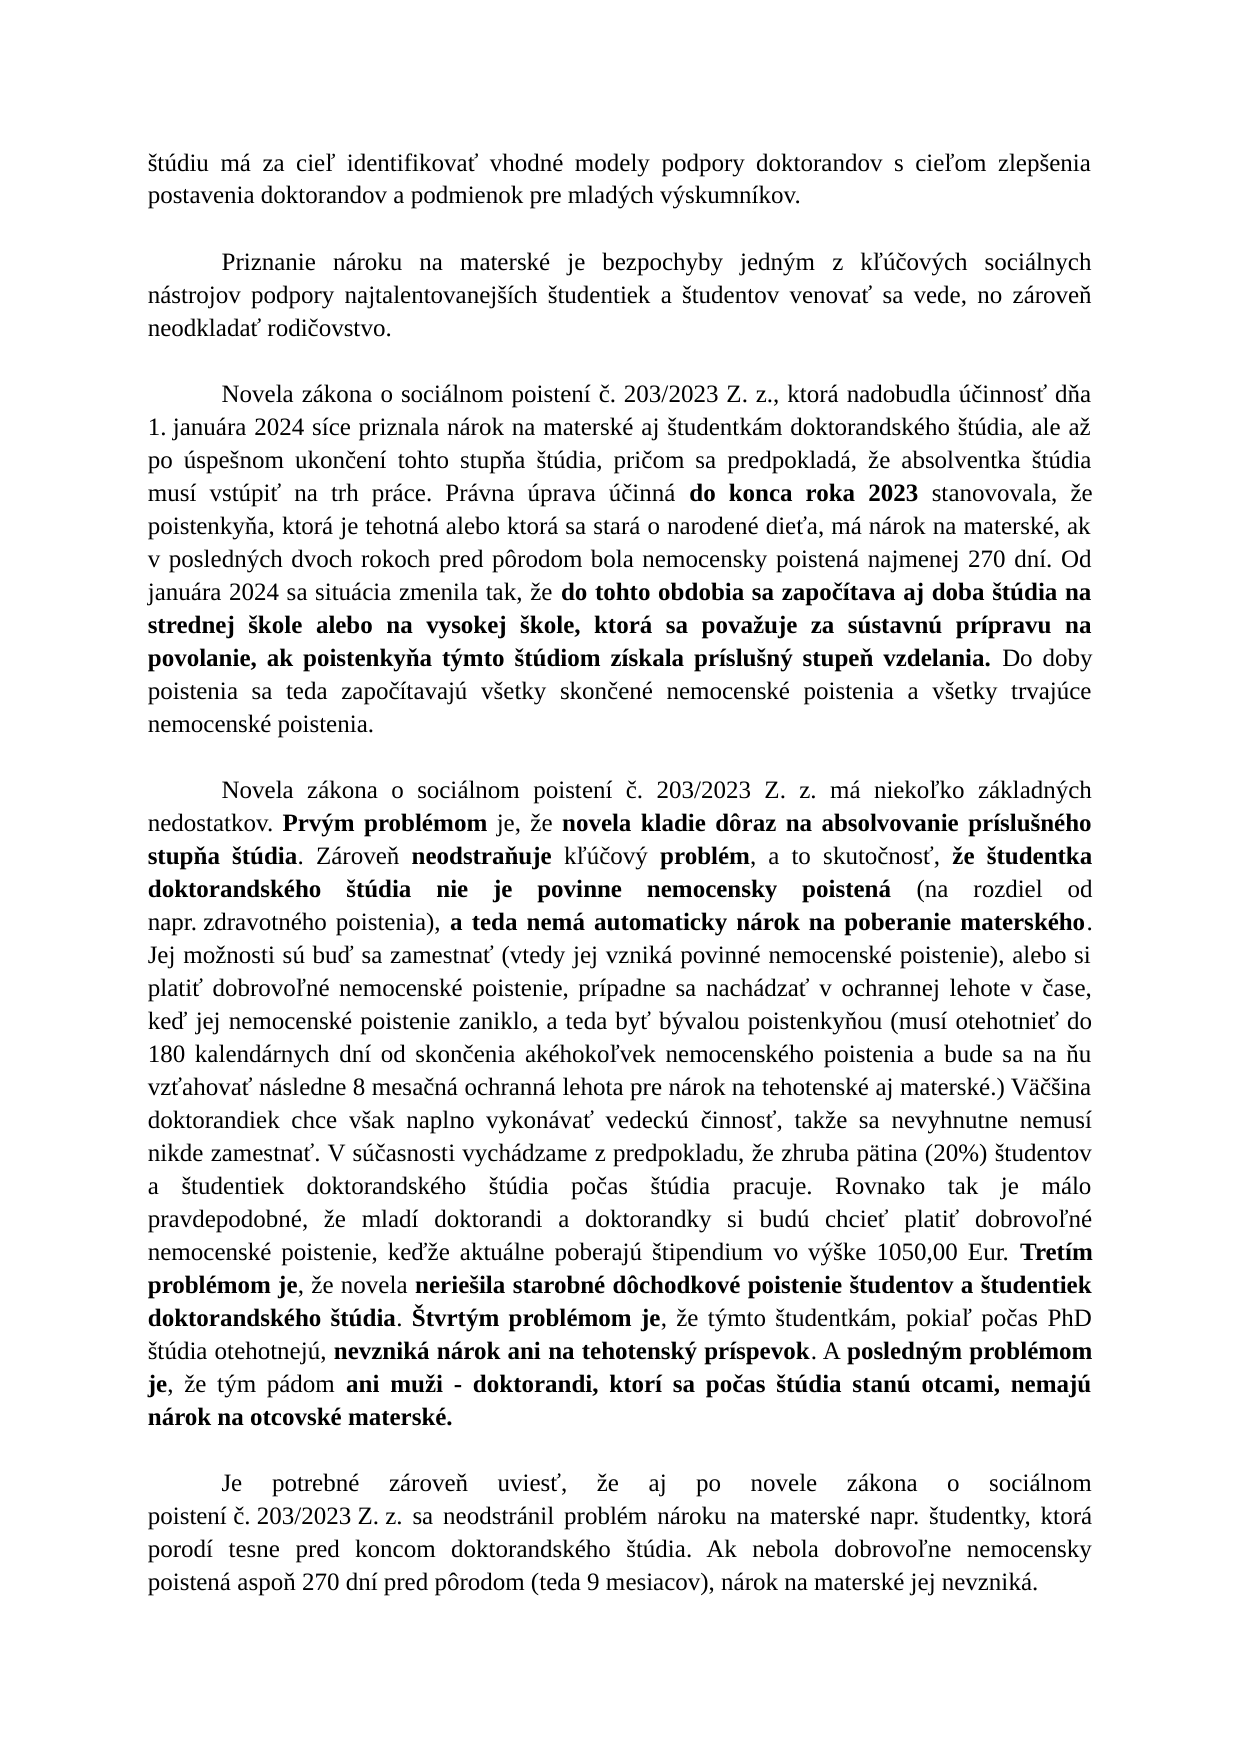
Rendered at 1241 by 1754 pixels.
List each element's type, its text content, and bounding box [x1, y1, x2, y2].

text Je potrebné zároveň uviesť, že aj po novele zákona o sociálnom poistení č. 203/2023 Z. z. sa neodstránil problém nároku na materské napr. študentky, ktorá porodí tesne pred koncom doktorandského štúdia. Ak nebola dobrovoľne nemocensky poistená aspoň 270 dní pred pôrodom (teda 9 mesiacov), nárok na materské jej nevzniká. [148, 1468, 1093, 1596]
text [148, 148, 1093, 209]
text Priznanie nároku na materské je bezpochyby jedným z kľúčových sociálnych nástrojov podpory najtalentovanejších študentiek a študentov venovať sa vede, no zároveň neodkladať rodičovstvo. [148, 247, 1093, 341]
text Novela zákona o sociálnom poistení č. 203/2023 Z. z., ktorá nadobudla účinnosť dňa 1. januára 2024 síce priznala nárok na materské aj študentkám doktorandského štúdia, ale až po úspešnom ukončení tohto stupňa štúdia, pričom sa predpokladá, že absolventka štúdia musí vstúpiť na trh práce. Právna úprava účinná do konca roka 2023 stanovovala, že poistenkyňa, ktorá je tehotná alebo ktorá sa stará o narodené dieťa, má nárok na materské, ak v posledných dvoch rokoch pred pôrodom bola nemocensky poistená najmenej 270 dní. Od januára 2024 sa situácia zmenila tak, že do tohto obdobia sa započítava aj doba štúdia na strednej škole alebo na vysokej škole, ktorá sa považuje za sústavnú prípravu na povolanie, ak poistenkyňa týmto štúdiom získala príslušný stupeň vzdelania. Do doby poistenia sa teda započítavajú všetky skončené nemocenské poistenia a všetky trvajúce nemocenské poistenia. [148, 379, 1093, 738]
text Novela zákona o sociálnom poistení č. 203/2023 Z. z. má niekoľko základných nedostatkov. Prvým problémom je, že novela kladie dôraz na absolvovanie príslušného stupňa štúdia. Zároveň neodstraňuje kľúčový problém, a to skutočnosť, že študentka doktorandského štúdia nie je povinne nemocensky poistená (na rozdiel od napr. zdravotného poistenia), a teda nemá automaticky nárok na poberanie materského. Jej možnosti sú buď sa zamestnať (vtedy jej vzniká povinné nemocenské poistenie), alebo si platiť dobrovoľné nemocenské poistenie, prípadne sa nachádzať v ochrannej lehote v čase, keď jej nemocenské poistenie zaniklo, a teda byť bývalou poistenkyňou (musí otehotnieť do 180 kalendárnych dní od skončenia akéhokoľvek nemocenského poistenia a bude sa na ňu vzťahovať následne 8 mesačná ochranná lehota pre nárok na tehotenské aj materské.) Väčšina doktorandiek chce však naplno vykonávať vedeckú činnosť, takže sa nevyhnutne nemusí nikde zamestnať. V súčasnosti vychádzame z predpokladu, že zhruba pätina (20%) študentov a študentiek doktorandského štúdia počas štúdia pracuje. Rovnako tak je málo pravdepodobné, že mladí doktorandi a doktorandky si budú chcieť platiť dobrovoľné nemocenské poistenie, keďže aktuálne poberajú štipendium vo výške 1050,00 Eur. Tretím problémom je, že novela neriešila starobné dôchodkové poistenie študentov a študentiek doktorandského štúdia. Štvrtým problémom je, že týmto študentkám, pokiaľ počas PhD štúdia otehotnejú, nevzniká nárok ani na tehotenský príspevok. A posledným problémom je, že tým pádom ani muži - doktorandi, ktorí sa počas štúdia stanú otcami, nemajú nárok na otcovské materské. [148, 775, 1093, 1431]
